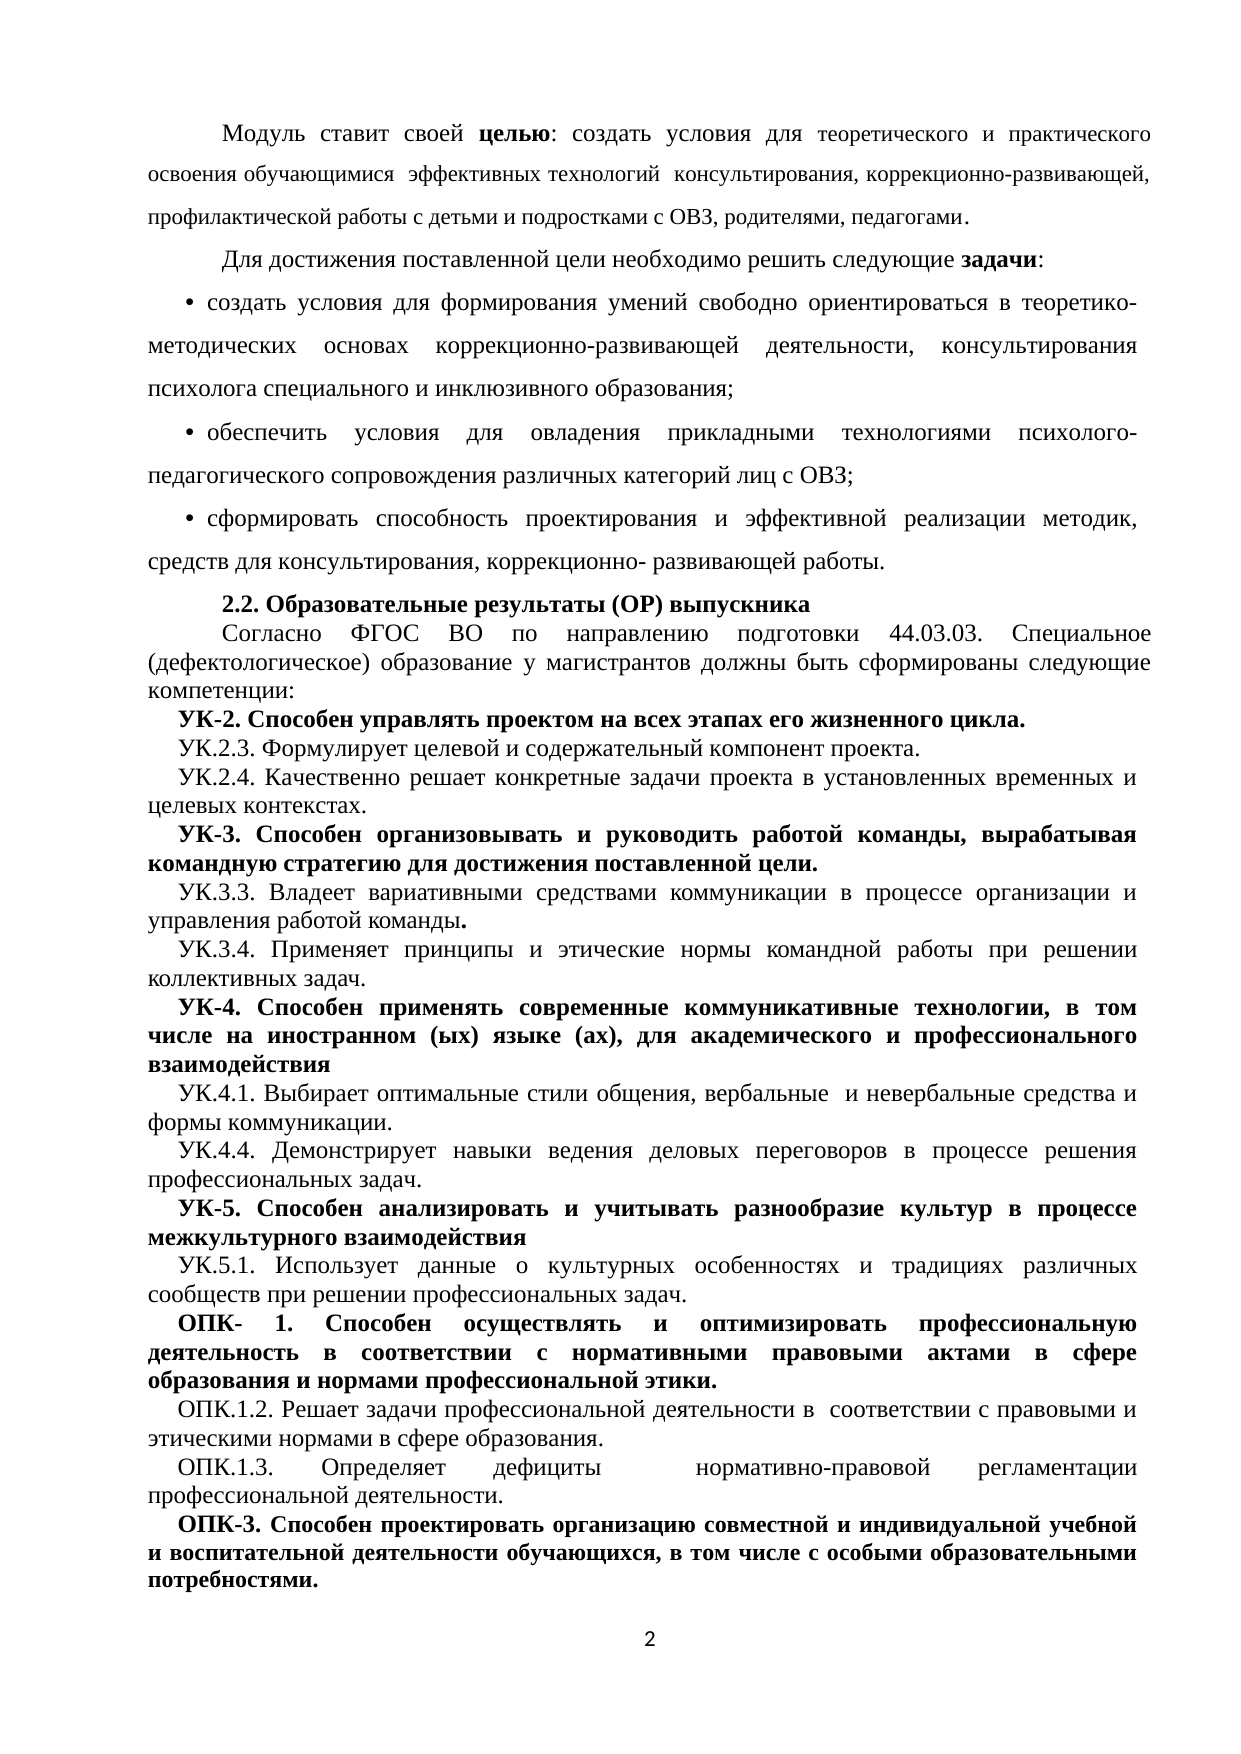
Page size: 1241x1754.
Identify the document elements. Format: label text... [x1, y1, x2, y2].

text 2.2. Образовательные результаты (ОР) выпускника [148, 589, 1138, 618]
text УК.3.4. Применяет принципы и этические нормы командной работы при решении коллективных задач. [148, 934, 1138, 992]
text УК.3.3. Владеет вариативными средствами коммуникации в процессе организации и управления работой команды. [148, 877, 1138, 934]
text УК.5.1. Использует данные о культурных особенностях и традициях различных сообществ при решении профессиональных задач. [148, 1250, 1138, 1308]
text УК.2.3. Формулирует целевой и содержательный компонент проекта. [148, 733, 1138, 762]
list сформировать способность проектирования и эффективной реализации методик, средств для консультирования, коррекционно- развивающей работы. [148, 503, 1138, 575]
text УК-5. Способен анализировать и учитывать разнообразие культур в процессе межкультурного взаимодействия [148, 1193, 1138, 1250]
text УК-4. Способен применять современные коммуникативные технологии, в том числе на иностранном (ых) языке (ах), для академического и профессионального взаимодействия [148, 992, 1138, 1078]
text ОПК- 1. Способен осуществлять и оптимизировать профессиональную деятельность в соответствии с нормативными правовыми актами в сфере образования и нормами профессиональной этики. [148, 1308, 1138, 1394]
text Для достижения поставленной цели необходимо решить следующие задачи: [148, 244, 1152, 273]
list создать условия для формирования умений свободно ориентироваться в теоретико-методических основах коррекционно-развивающей деятельности, консультирования психолога специального и инклюзивного образования; [148, 287, 1138, 402]
text УК.4.1. Выбирает оптимальные стили общения, вербальные и невербальные средства и формы коммуникации. [148, 1078, 1138, 1135]
text УК-3. Способен организовывать и руководить работой команды, вырабатывая командную стратегию для достижения поставленной цели. [148, 819, 1138, 877]
text Согласно ФГОС ВО по направлению подготовки 44.03.03. Специальное (дефектологическое) образование у магистрантов должны быть сформированы следующие компетенции: [148, 618, 1152, 704]
text ОПК-3. Способен проектировать организацию совместной и индивидуальной учебной и воспитательной деятельности обучающихся, в том числе с особыми образовательными потребностями. [148, 1509, 1138, 1593]
text Модуль ставит своей целью: создать условия для теоретического и практического освоения обучающимися эффективных технологий консультирования, коррекционно-развивающей, профилактической работы с детьми и подростками с ОВЗ, родителями, педагогами. [148, 118, 1152, 229]
list обеспечить условия для овладения прикладными технологиями психолого-педагогического сопровождения различных категорий лиц с ОВЗ; [148, 416, 1138, 488]
text ОПК.1.3. Определяет дефициты нормативно-правовой регламентации профессиональной деятельности. [148, 1452, 1138, 1509]
text УК.2.4. Качественно решает конкретные задачи проекта в установленных временных и целевых контекстах. [148, 762, 1138, 819]
text УК.4.4. Демонстрирует навыки ведения деловых переговоров в процессе решения профессиональных задач. [148, 1135, 1138, 1193]
text ОПК.1.2. Решает задачи профессиональной деятельности в соответствии с правовыми и этическими нормами в сфере образования. [148, 1394, 1138, 1452]
text УК-2. Способен управлять проектом на всех этапах его жизненного цикла. [148, 704, 1138, 733]
